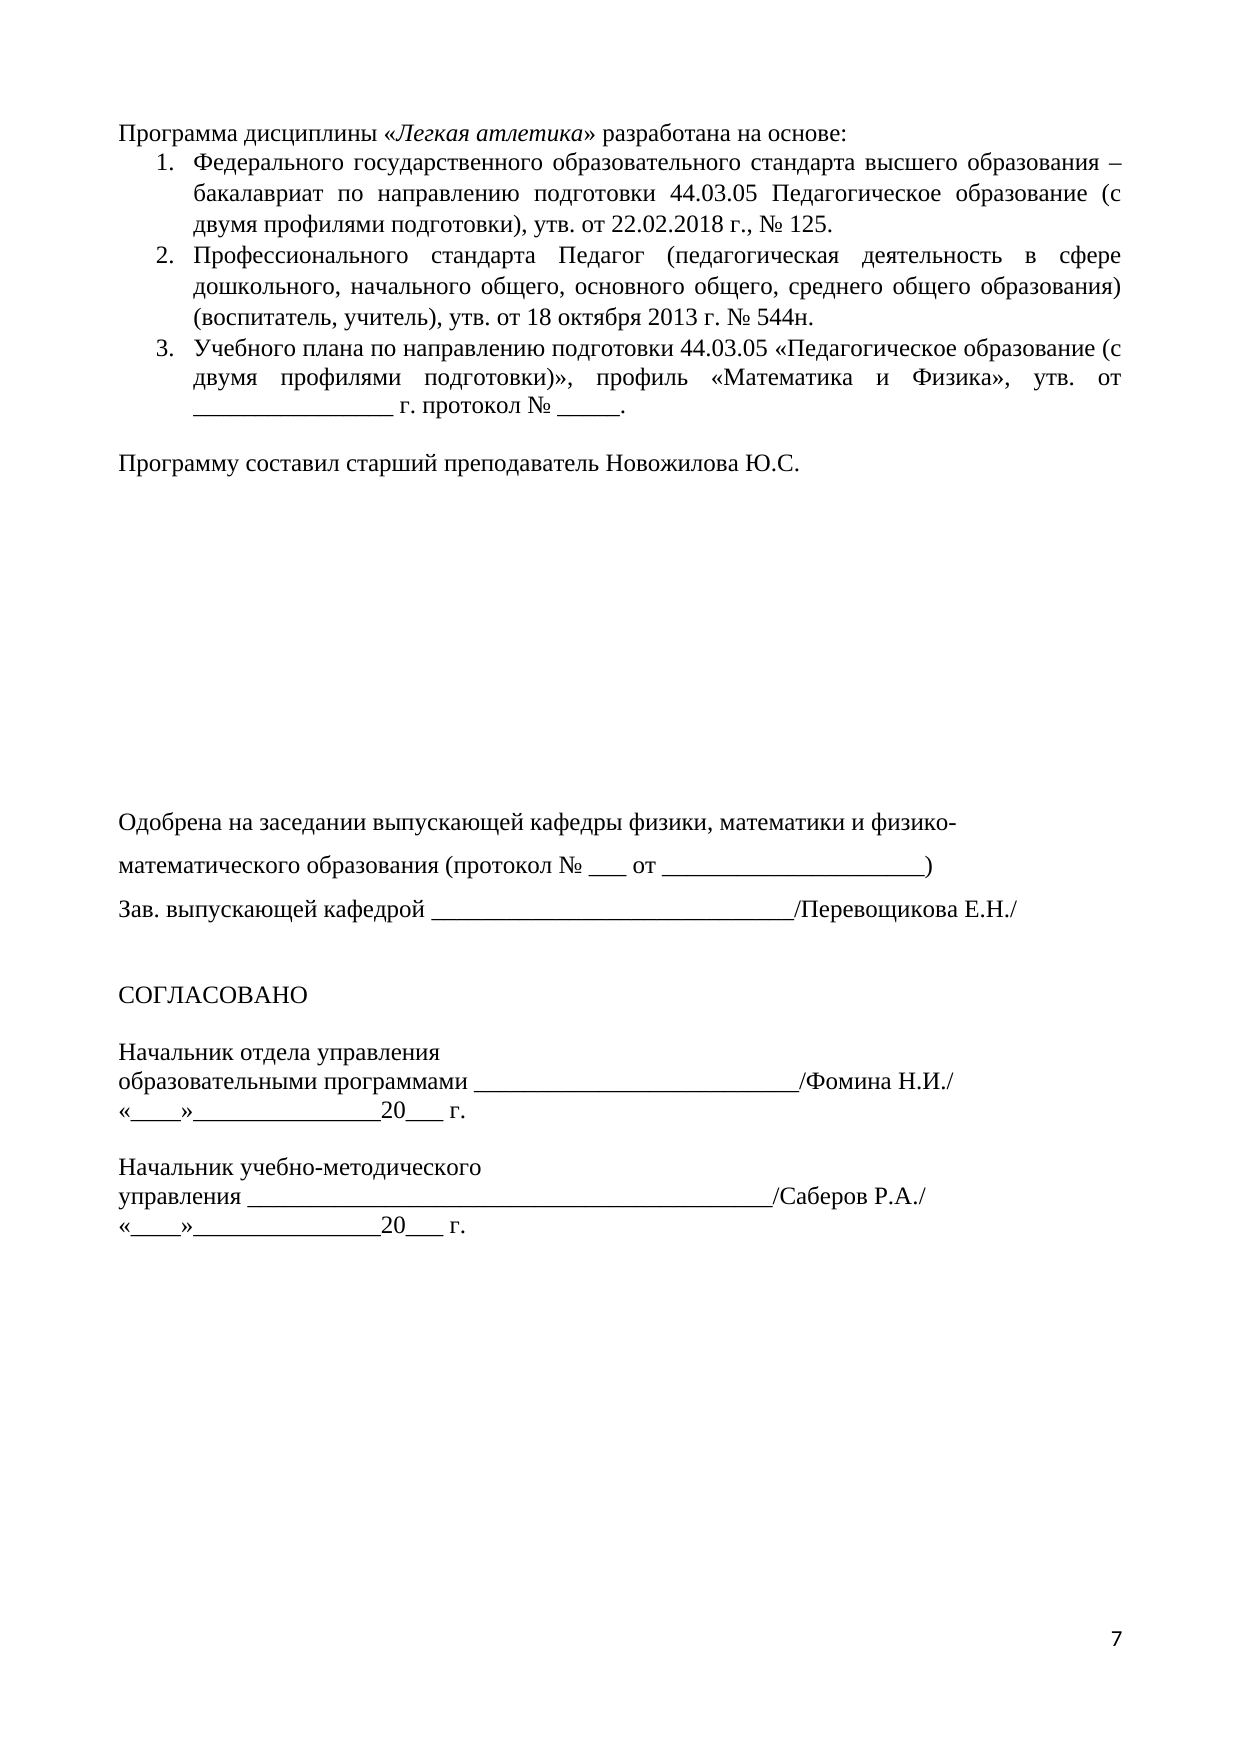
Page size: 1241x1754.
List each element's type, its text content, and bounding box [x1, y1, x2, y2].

list Профессионального стандарта Педагог (педагогическая деятельность в сфере дошкольного, начального общего, основного общего, среднего общего образования) (воспитатель, учитель), утв. от 18 октября 2013 г. № 544н. [156, 240, 1122, 331]
text Начальник учебно-методического [118, 1152, 1122, 1181]
text Программу составил старший преподаватель Новожилова Ю.С. [118, 448, 1122, 477]
text СОГЛАСОВАНО [118, 980, 1122, 1009]
text Одобрена на заседании выпускающей кафедры физики, математики и физико-математического образования (протокол № ___ от _____________________) [118, 807, 1122, 879]
list Федерального государственного образовательного стандарта высшего образования – бакалавриат по направлению подготовки 44.03.05 Педагогическое образование (с двумя профилями подготовки), утв. от 22.02.2018 г., № 125. [156, 147, 1122, 238]
text «____»_______________20___ г. [118, 1095, 1122, 1124]
text Начальник отдела управления [118, 1037, 1122, 1066]
text образовательными программами __________________________/Фомина Н.И./ [118, 1066, 1122, 1095]
text управления __________________________________________/Саберов Р.А./ [118, 1181, 1122, 1210]
text «____»_______________20___ г. [118, 1210, 1122, 1239]
text Программа дисциплины «Легкая атлетика» разработана на основе: [118, 118, 1122, 147]
list Учебного плана по направлению подготовки 44.03.05 «Педагогическое образование (с двумя профилями подготовки)», профиль «Математика и Физика», утв. от ________________ г. протокол № _____. [156, 333, 1122, 419]
text Зав. выпускающей кафедрой _____________________________/Перевощикова Е.Н./ [118, 894, 1122, 922]
